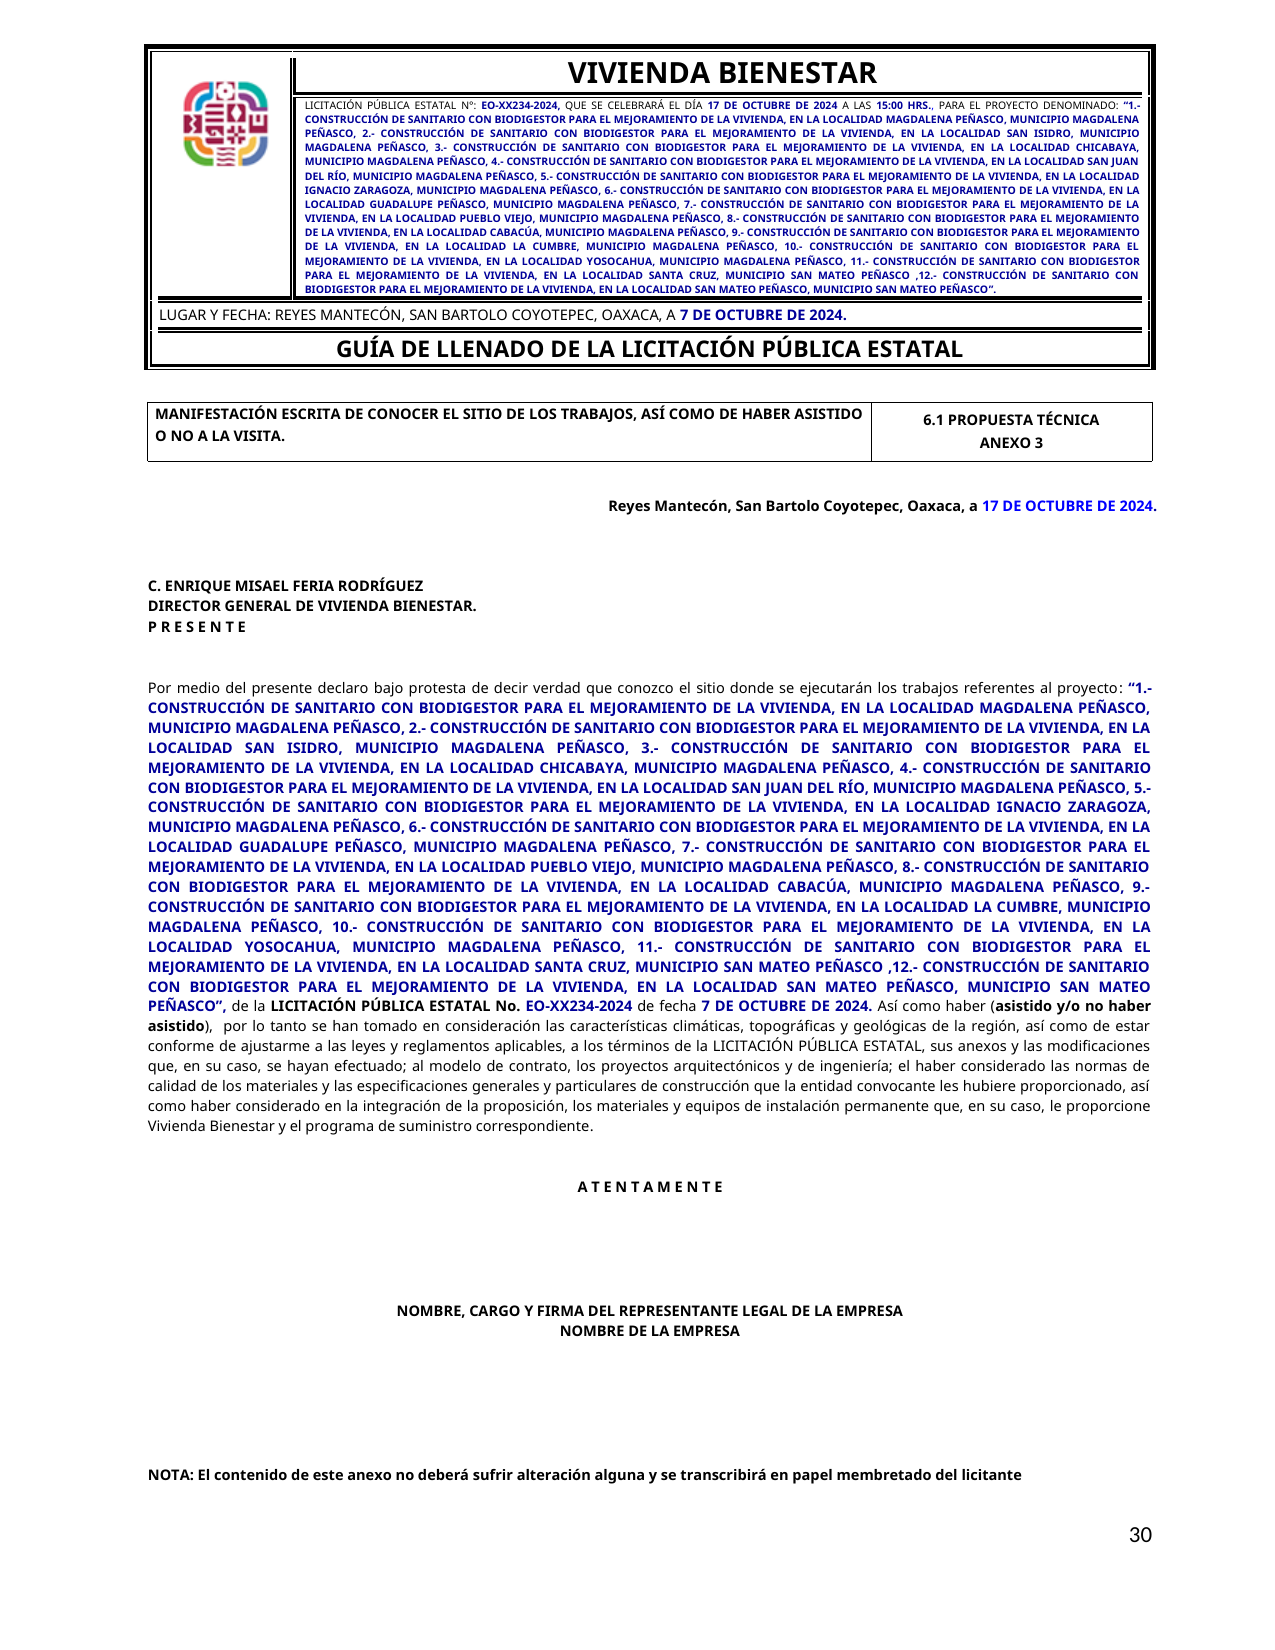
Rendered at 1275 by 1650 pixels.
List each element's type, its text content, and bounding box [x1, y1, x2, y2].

text NOTA: El contenido de este anexo no deberá sufrir alteración alguna y se transcribirá en papel membretado del licitante [148, 1464, 1152, 1484]
text DIRECTOR GENERAL DE VIVIENDA BIENESTAR. [148, 596, 1152, 616]
text C. ENRIQUE MISAEL FERIA RODRÍGUEZ [148, 575, 1152, 595]
text NOMBRE, CARGO Y FIRMA DEL REPRESENTANTE LEGAL DE LA EMPRESA [148, 1300, 1152, 1320]
text A T E N T A M E N T E [148, 1177, 1152, 1197]
text Reyes Mantecón, San Bartolo Coyotepec, Oaxaca, a 17 DE OCTUBRE DE 2024. [148, 496, 1157, 516]
picture [172, 73, 279, 172]
text NOMBRE DE LA EMPRESA [148, 1321, 1152, 1341]
text Por medio del presente declaro bajo protesta de decir verdad que conozco el sitio donde se ejecutarán los trabajos referentes al proyecto: “1.- CONSTRUCCIÓN DE SANITARIO CON BIODIGESTOR PARA EL MEJORAMIENTO DE LA VIVIENDA, EN LA LOCALIDAD MAGDALENA PEÑASCO, MUNICIPIO MAGDALENA PEÑASCO, 2.- CONSTRUCCIÓN DE SANITARIO CON BIODIGESTOR PARA EL MEJORAMIENTO DE LA VIVIENDA, EN LA LOCALIDAD SAN ISIDRO, MUNICIPIO MAGDALENA PEÑASCO, 3.- CONSTRUCCIÓN DE SANITARIO CON BIODIGESTOR PARA EL MEJORAMIENTO DE LA VIVIENDA, EN LA LOCALIDAD CHICABAYA, MUNICIPIO MAGDALENA PEÑASCO, 4.- CONSTRUCCIÓN DE SANITARIO CON BIODIGESTOR PARA EL MEJORAMIENTO DE LA VIVIENDA, EN LA LOCALIDAD SAN JUAN DEL RÍO, MUNICIPIO MAGDALENA PEÑASCO, 5.- CONSTRUCCIÓN DE SANITARIO CON BIODIGESTOR PARA EL MEJORAMIENTO DE LA VIVIENDA, EN LA LOCALIDAD IGNACIO ZARAGOZA, MUNICIPIO MAGDALENA PEÑASCO, 6.- CONSTRUCCIÓN DE SANITARIO CON BIODIGESTOR PARA EL MEJORAMIENTO DE LA VIVIENDA, EN LA LOCALIDAD GUADALUPE PEÑASCO, MUNICIPIO MAGDALENA PEÑASCO, 7.- CONSTRUCCIÓN DE SANITARIO CON BIODIGESTOR PARA EL MEJORAMIENTO DE LA VIVIENDA, EN LA LOCALIDAD PUEBLO VIEJO, MUNICIPIO MAGDALENA PEÑASCO, 8.- CONSTRUCCIÓN DE SANITARIO CON BIODIGESTOR PARA EL MEJORAMIENTO DE LA VIVIENDA, EN LA LOCALIDAD CABACÚA, MUNICIPIO MAGDALENA PEÑASCO, 9.- CONSTRUCCIÓN DE SANITARIO CON BIODIGESTOR PARA EL MEJORAMIENTO DE LA VIVIENDA, EN LA LOCALIDAD LA CUMBRE, MUNICIPIO MAGDALENA PEÑASCO, 10.- CONSTRUCCIÓN DE SANITARIO CON BIODIGESTOR PARA EL MEJORAMIENTO DE LA VIVIENDA, EN LA LOCALIDAD YOSOCAHUA, MUNICIPIO MAGDALENA PEÑASCO, 11.- CONSTRUCCIÓN DE SANITARIO CON BIODIGESTOR PARA EL MEJORAMIENTO DE LA VIVIENDA, EN LA LOCALIDAD SANTA CRUZ, MUNICIPIO SAN MATEO PEÑASCO ,12.- CONSTRUCCIÓN DE SANITARIO CON BIODIGESTOR PARA EL MEJORAMIENTO DE LA VIVIENDA, EN LA LOCALIDAD SAN MATEO PEÑASCO, MUNICIPIO SAN MATEO PEÑASCO”, de la LICITACIÓN PÚBLICA ESTATAL No. EO-XX234-2024 de fecha 7 DE OCTUBRE DE 2024. Así como haber (asistido y/o no haber asistido), por lo tanto se han tomado en consideración las características climáticas, topográficas y geológicas de la región, así como de estar conforme de ajustarme a las leyes y reglamentos aplicables, a los términos de la LICITACIÓN PÚBLICA ESTATAL, sus anexos y las modificaciones que, en su caso, se hayan efectuado; al modelo de contrato, los proyectos arquitectónicos y de ingeniería; el haber considerado las normas de calidad de los materiales y las especificaciones generales y particulares de construcción que la entidad convocante les hubiere proporcionado, así como haber considerado en la integración de la proposición, los materiales y equipos de instalación permanente que, en su caso, le proporcione Vivienda Bienestar y el programa de suministro correspondiente. [148, 678, 1152, 1136]
text P R E S E N T E [148, 616, 1152, 636]
table_header 6.1 PROPUESTA TÉCNICA ANEXO 3 [872, 403, 1152, 461]
table_header MANIFESTACIÓN ESCRITA DE CONOCER EL SITIO DE LOS TRABAJOS, ASÍ COMO DE HABER ASISTIDO O NO A LA VISITA. [148, 403, 871, 461]
